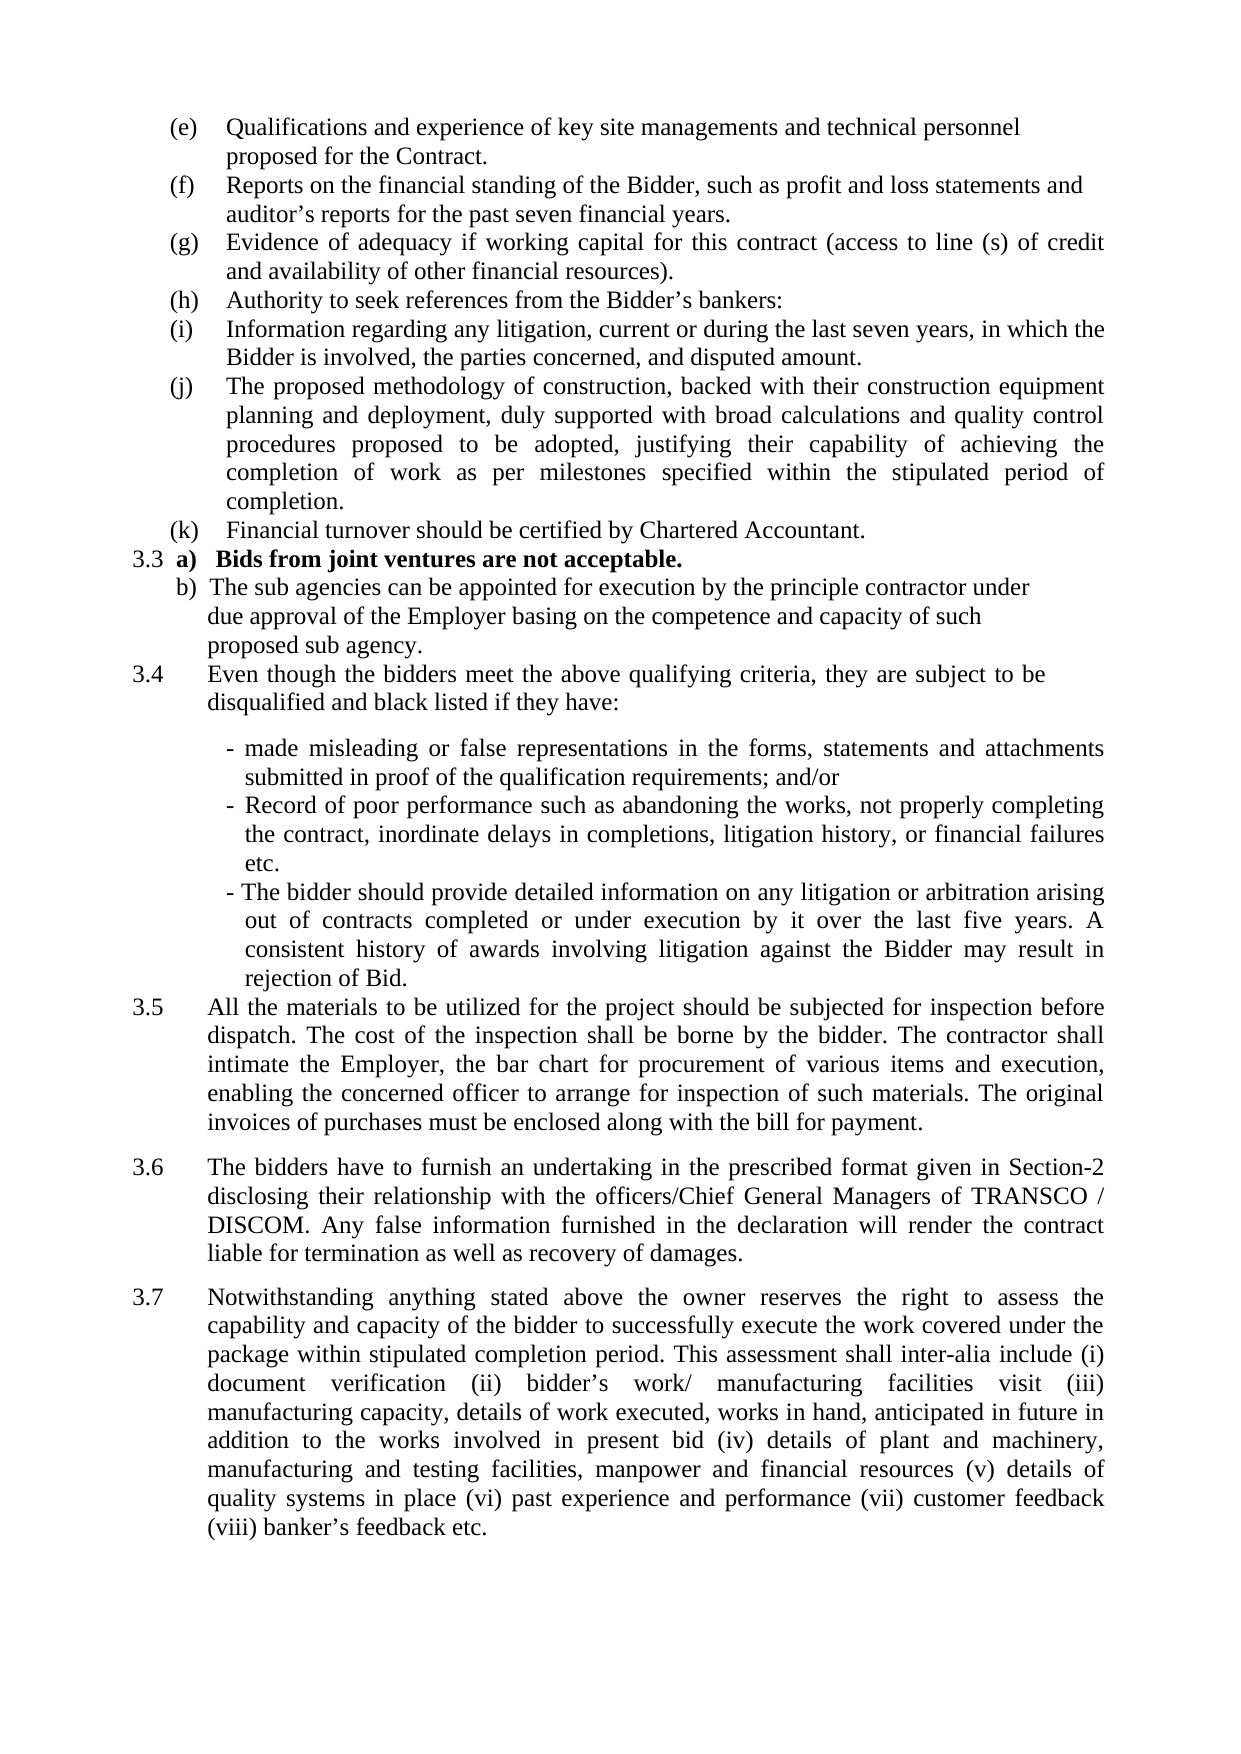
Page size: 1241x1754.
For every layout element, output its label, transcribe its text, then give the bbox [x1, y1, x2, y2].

text 3.7 Notwithstanding anything stated above the owner reserves the right to assess the capability and capacity of the bidder to successfully execute the work covered under the package within stipulated completion period. This assessment shall inter-alia include (i) document verification (ii) bidder’s work/ manufacturing facilities visit (iii) manufacturing capacity, details of work executed, works in hand, anticipated in future in addition to the works involved in present bid (iv) details of plant and machinery, manufacturing and testing facilities, manpower and financial resources (v) details of quality systems in place (vi) past experience and performance (vii) customer feedback (viii) banker’s feedback etc. [132, 1282, 1105, 1540]
list Financial turnover should be certified by Chartered Accountant. [169, 515, 1105, 544]
text b) The sub agencies can be appointed for execution by the principle contractor under due approval of the Employer basing on the competence and capacity of such proposed sub agency. [132, 572, 1105, 659]
list Authority to seek references from the Bidder’s bankers: [169, 285, 1105, 314]
text - The bidder should provide detailed information on any litigation or arbitration arising out of contracts completed or under execution by it over the last five years. A consistent history of awards involving litigation against the Bidder may result in rejection of Bid. [226, 877, 1105, 992]
list Reports on the financial standing of the Bidder, such as profit and loss statements and auditor’s reports for the past seven financial years. [169, 170, 1105, 227]
text 3.3 a) Bids from joint ventures are not acceptable. [132, 544, 1105, 572]
list Evidence of adequacy if working capital for this contract (access to line (s) of credit and availability of other financial resources). [169, 227, 1105, 285]
text 3.5 All the materials to be utilized for the project should be subjected for inspection before dispatch. The cost of the inspection shall be borne by the bidder. The contractor shall intimate the Employer, the bar chart for procurement of various items and execution, enabling the concerned officer to arrange for inspection of such materials. The original invoices of purchases must be enclosed along with the bill for payment. [132, 992, 1105, 1136]
list Qualifications and experience of key site managements and technical personnel proposed for the Contract. [169, 112, 1105, 170]
list Information regarding any litigation, current or during the last seven years, in which the Bidder is involved, the parties concerned, and disputed amount. [169, 314, 1105, 371]
text 3.4 Even though the bidders meet the above qualifying criteria, they are subject to be disqualified and black listed if they have: [132, 659, 1105, 716]
list The proposed methodology of construction, backed with their construction equipment planning and deployment, duly supported with broad calculations and quality control procedures proposed to be adopted, justifying their capability of achieving the completion of work as per milestones specified within the stipulated period of completion. [169, 371, 1105, 515]
list Record of poor performance such as abandoning the works, not properly completing the contract, inordinate delays in completions, litigation history, or financial failures etc. [226, 791, 1105, 877]
text - made misleading or false representations in the forms, statements and attachments submitted in proof of the qualification requirements; and/or [226, 733, 1105, 791]
text 3.6 The bidders have to furnish an undertaking in the prescribed format given in Section-2 disclosing their relationship with the officers/Chief General Managers of TRANSCO / DISCOM. Any false information furnished in the declaration will render the contract liable for termination as well as recovery of damages. [132, 1152, 1105, 1267]
